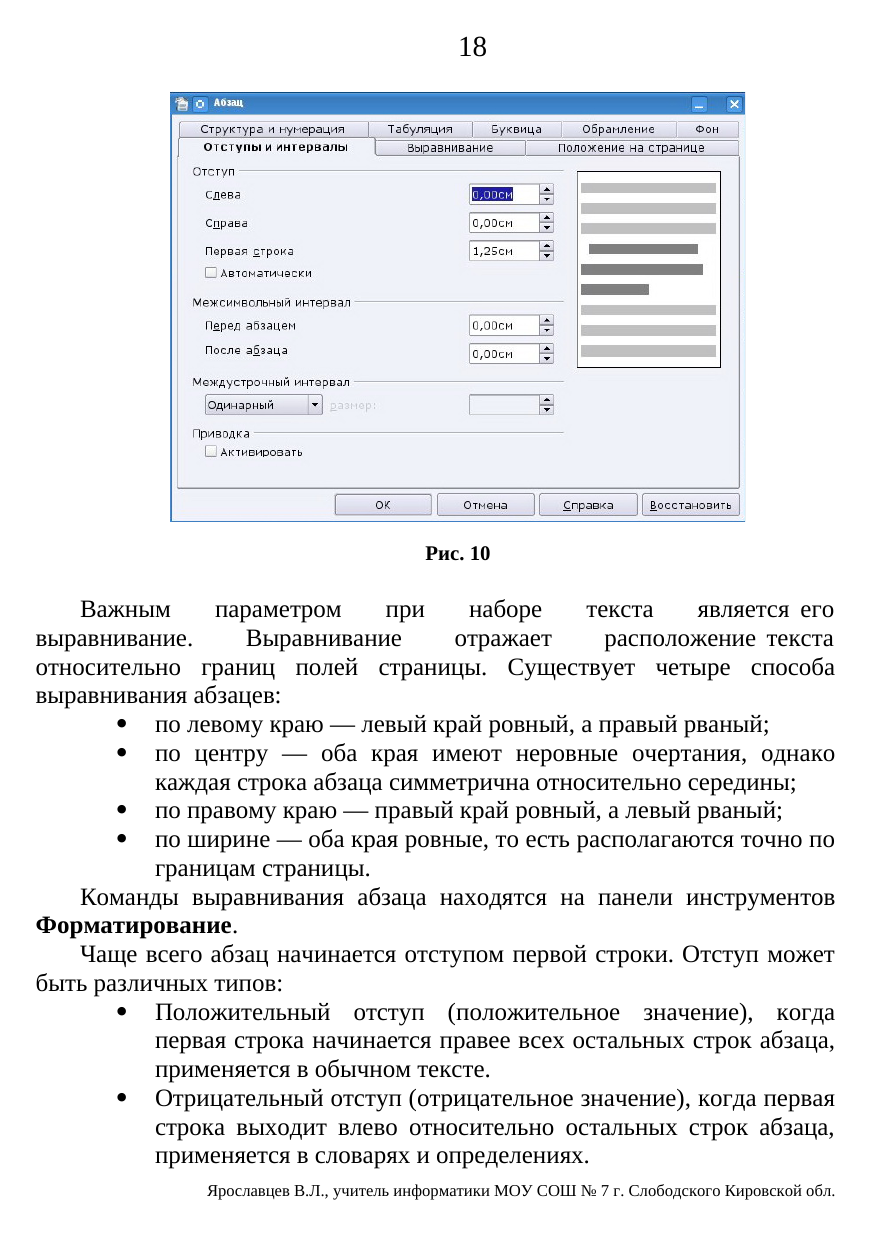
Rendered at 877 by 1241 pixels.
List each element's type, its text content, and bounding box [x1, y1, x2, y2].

list Положительный отступ (положительное значение), когда первая строка начинается правее всех остальных строк абзаца, применяется в обычном тексте. [117, 997, 836, 1083]
list по левому краю — левый край ровный, а правый рваный; [117, 709, 836, 738]
text Чаще всего абзац начинается отступом первой строки. Отступ может быть различных типов: [35, 939, 836, 997]
list по правому краю — правый край ровный, а левый рваный; [117, 795, 836, 824]
list по центру — оба края имеют неровные очертания, однако каждая строка абзаца симметрична относительно середины; [117, 738, 836, 795]
picture [170, 91, 746, 522]
text Важным параметром при наборе текста является его выравнивание. Выравнивание отражает расположение текста относительно границ полей страницы. Существует четыре способа выравнивания абзацев: [35, 594, 836, 709]
list по ширине — оба края ровные, то есть располагаются точно по границам страницы. [117, 824, 836, 882]
list Отрицательный отступ (отрицательное значение), когда первая строка выходит влево относительно остальных строк абзаца, применяется в словарях и определениях. [117, 1083, 836, 1169]
text Рис. 10 [35, 541, 836, 565]
text Команды выравнивания абзаца находятся на панели инструментов Форматирование. [35, 882, 836, 939]
